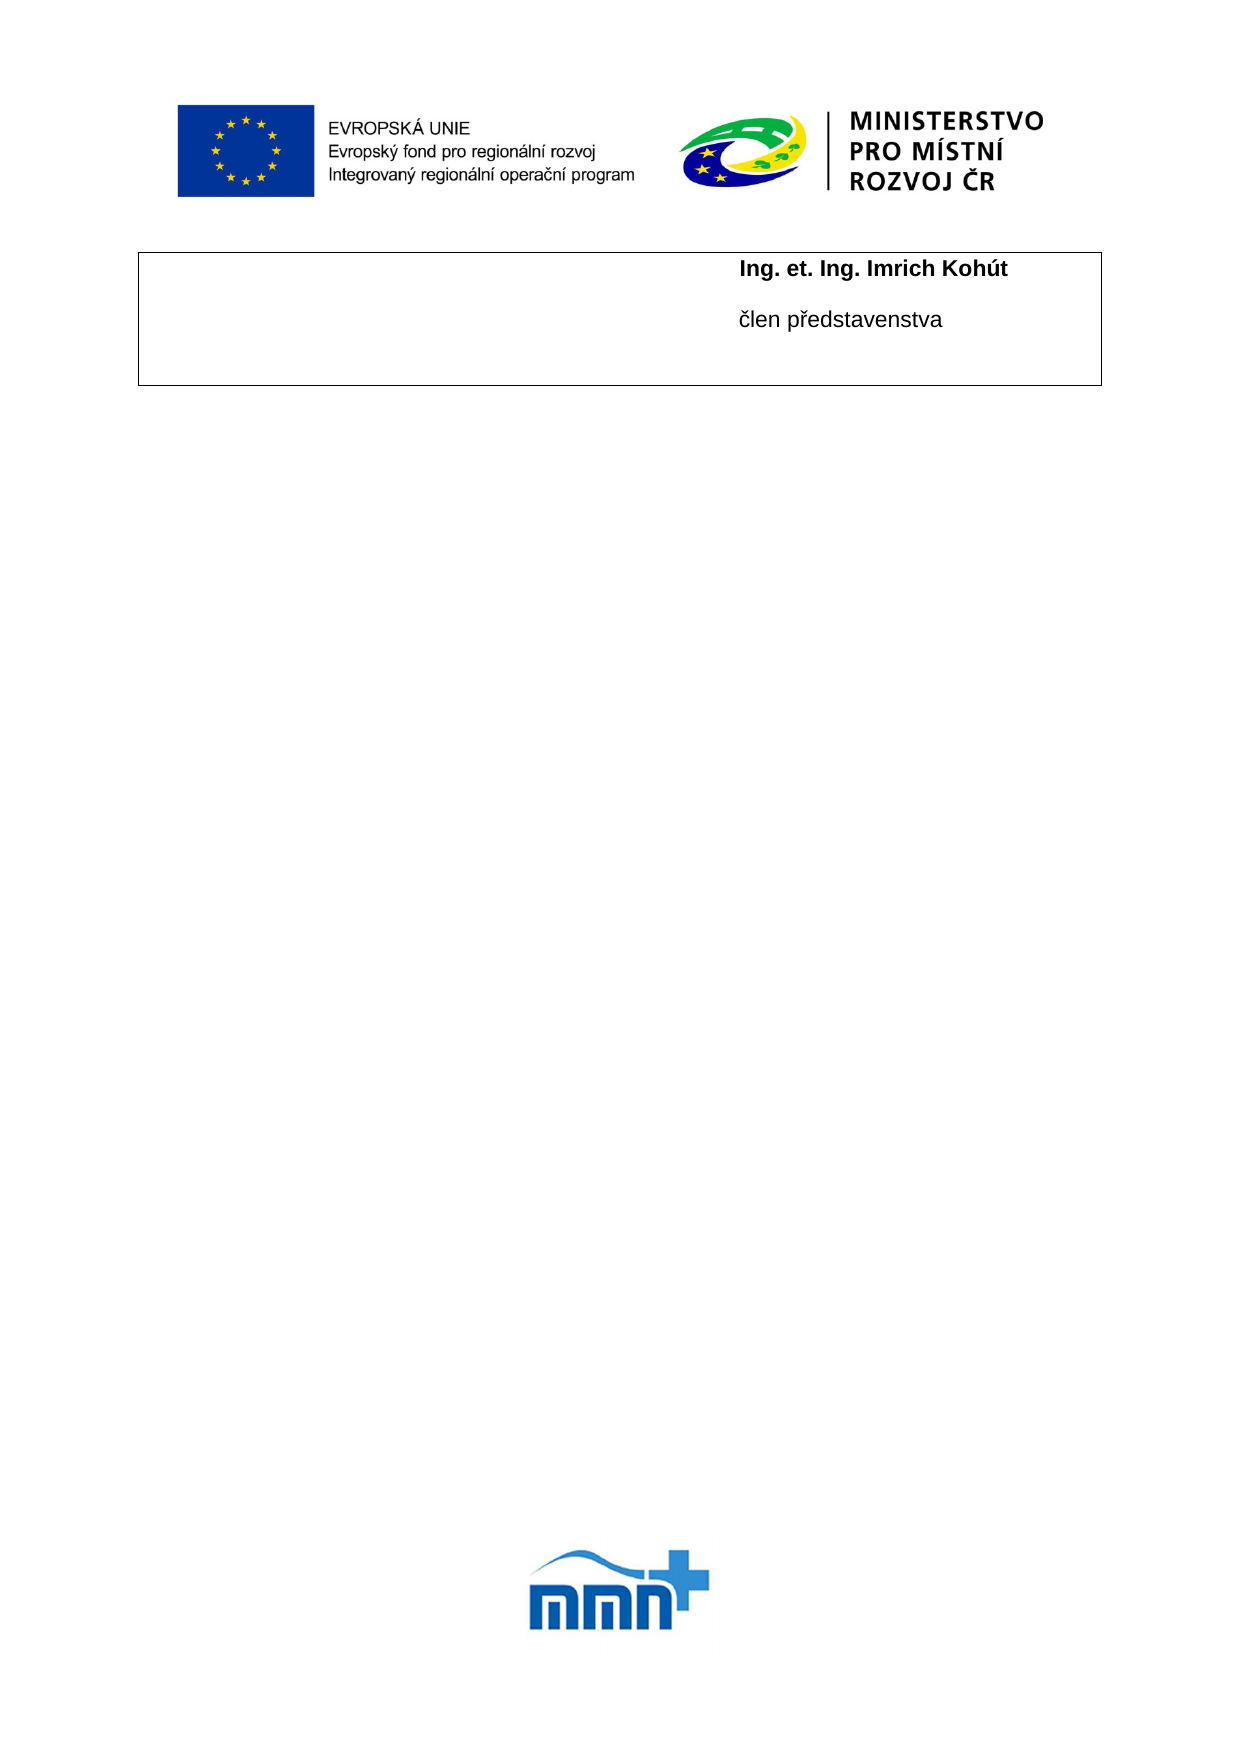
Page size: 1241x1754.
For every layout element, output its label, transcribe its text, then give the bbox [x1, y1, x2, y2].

text člen představenstva [139, 303, 1101, 332]
picture [147, 73, 1073, 227]
text Ing. et. Ing. Imrich Kohút [139, 253, 1101, 281]
picture [495, 1533, 745, 1656]
